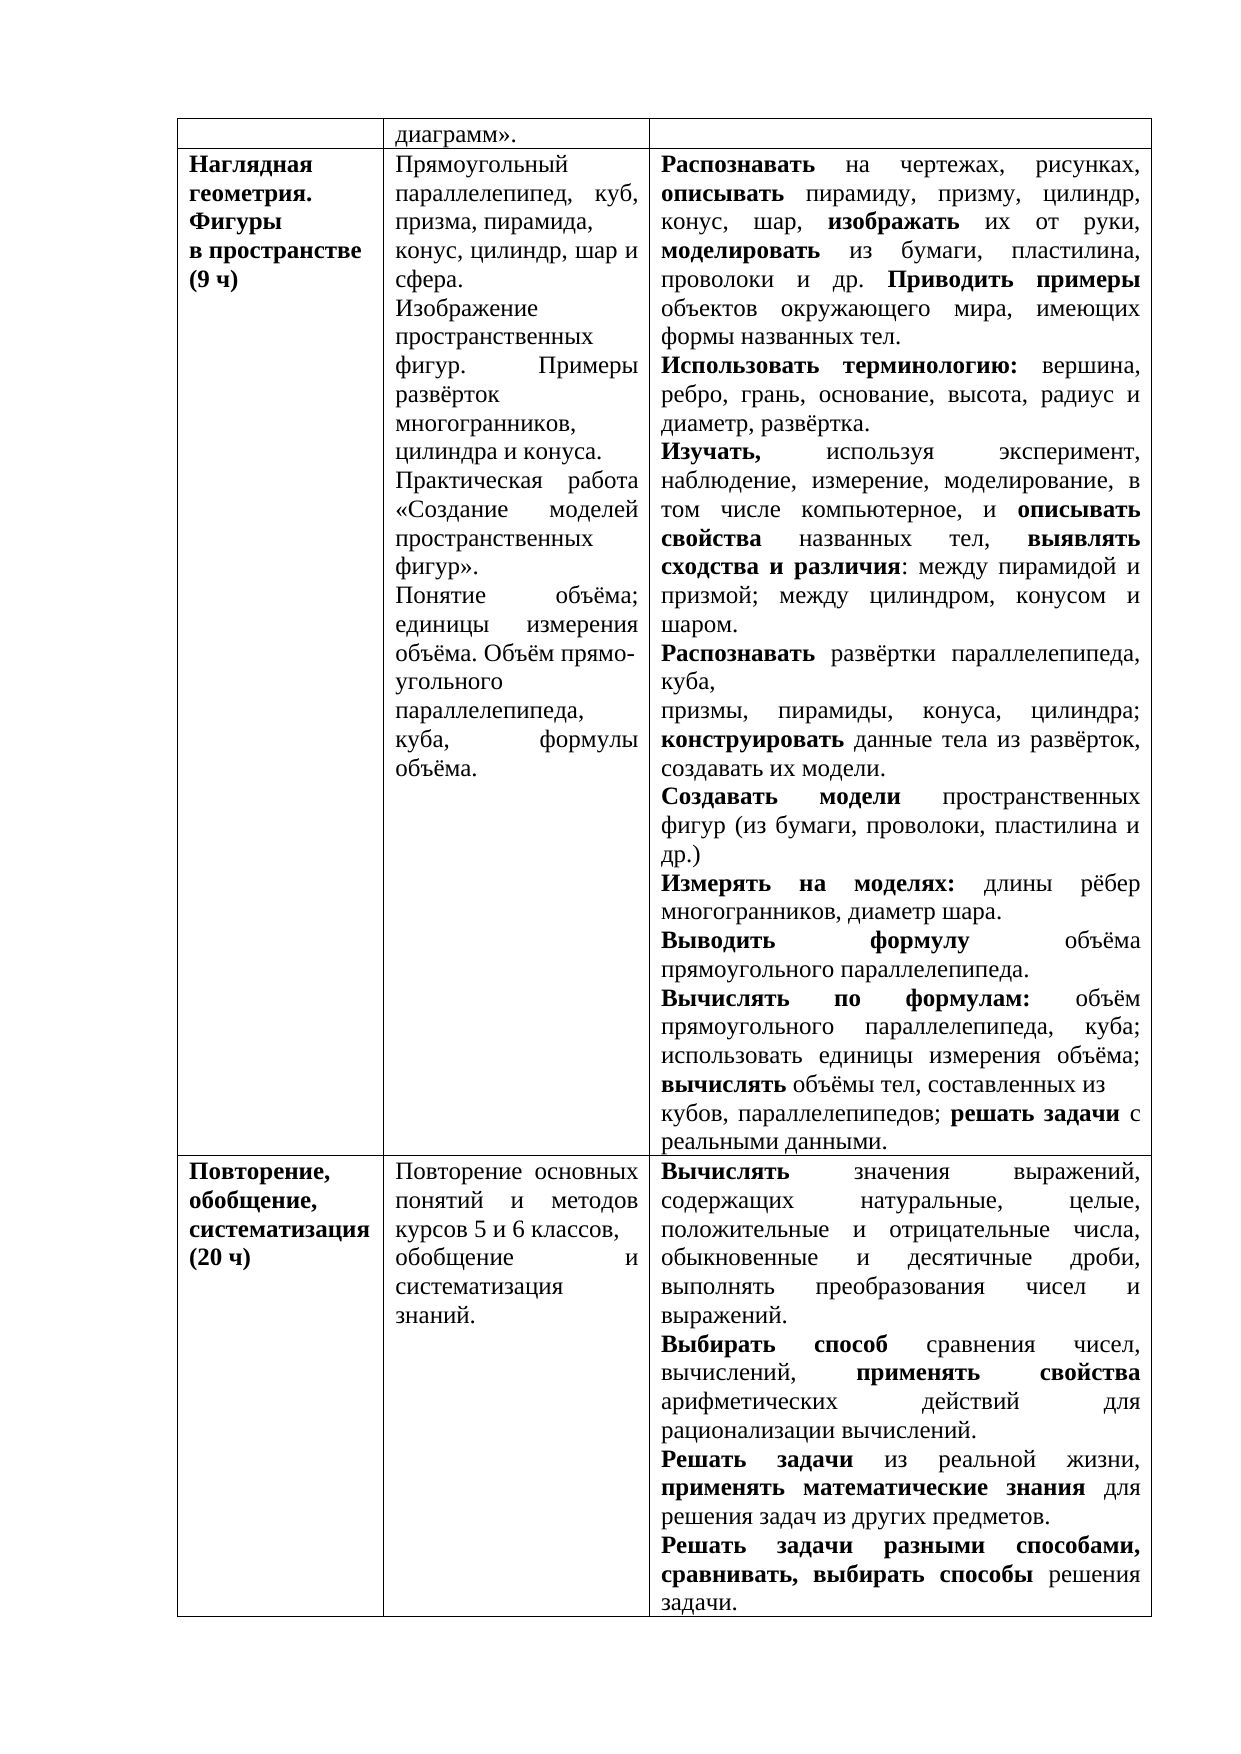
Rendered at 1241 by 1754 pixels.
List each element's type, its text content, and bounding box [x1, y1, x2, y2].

table_cell Распознавать на чертежах, рисунках, описывать пирамиду, призму, цилиндр, конус, шар, изображать их от руки, моделировать из бумаги, пластилина, проволоки и др. Приводить примеры объектов окружающего мира, имеющих формы названных тел. Использовать терминологию: вершина, ребро, грань, основание, высота, радиус и диаметр, развёртка. Изучать, используя эксперимент, наблюдение, измерение, моделирование, в том числе компьютерное, и описывать свойства названных тел, выявлять сходства и различия: между пирамидой и призмой; между цилиндром, конусом и шаром. Распознавать развёртки параллелепипеда, куба, призмы, пирамиды, конуса, цилиндра; конструировать данные тела из развёрток, создавать их модели. Создавать модели пространственных фигур (из бумаги, проволоки, пластилина и др.) Измерять на моделях: длины рёбер многогранников, диаметр шара. Выводить формулу объёма прямоугольного параллелепипеда. Вычислять по формулам: объём прямоугольного параллелепипеда, куба; использовать единицы измерения объёма; вычислять объёмы тел, составленных из кубов, параллелепипедов; решать задачи с реальными данными. [650, 149, 1151, 1155]
table_cell Прямоугольный параллелепипед, куб, призма, пирамида, конус, цилиндр, шар и сфера. Изображение пространственных фигур. Примеры развёрток многогранников, цилиндра и конуса. Практическая работа «Создание моделей пространственных фигур». Понятие объёма; единицы измерения объёма. Объём прямо- угольного параллелепипеда, куба, формулы объёма. [384, 149, 649, 1155]
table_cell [178, 1156, 383, 1616]
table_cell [178, 119, 383, 148]
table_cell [650, 1156, 1151, 1616]
table_cell Наглядная геометрия. Фигуры в пространстве (9 ч) [178, 149, 383, 1155]
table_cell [650, 119, 1151, 148]
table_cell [384, 1156, 649, 1616]
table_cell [384, 119, 649, 148]
